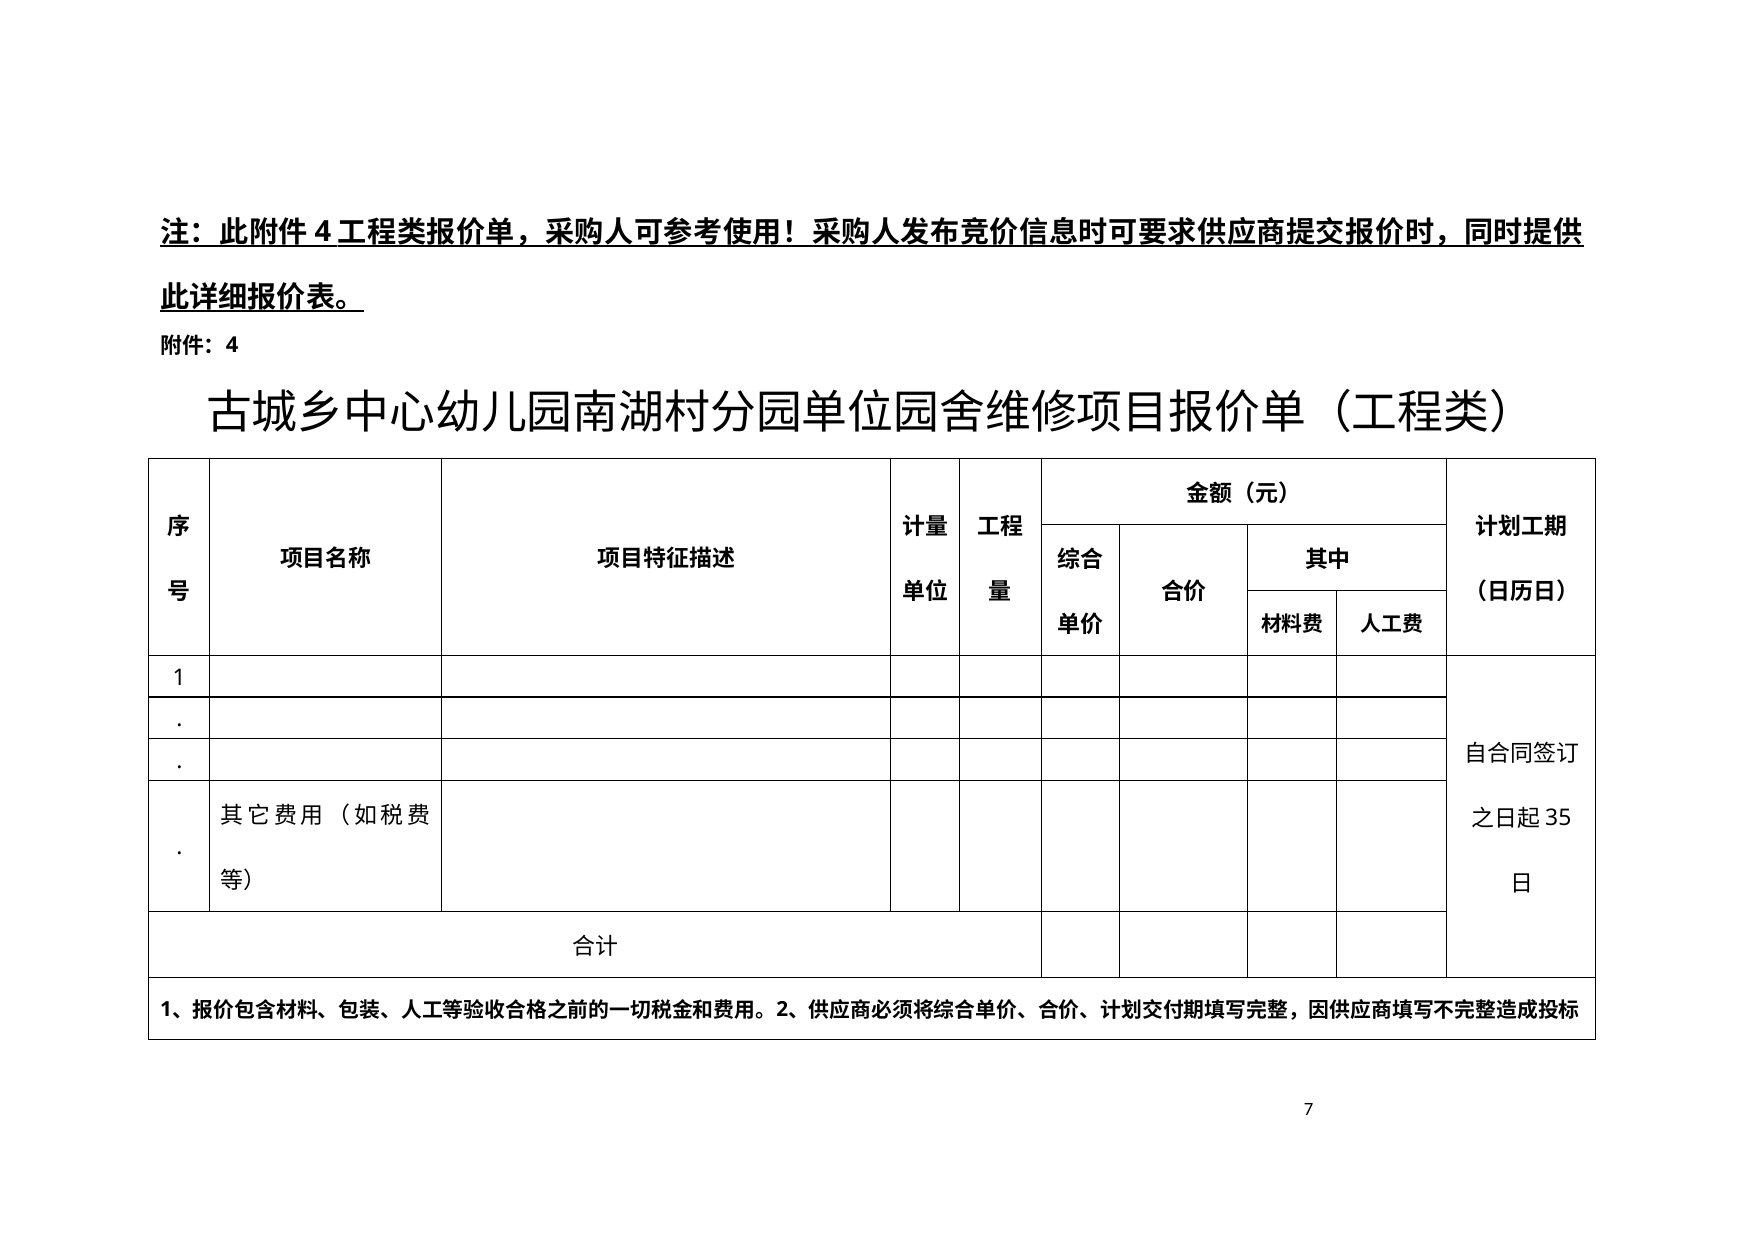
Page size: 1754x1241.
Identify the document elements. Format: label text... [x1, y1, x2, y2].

table_cell [1337, 912, 1446, 977]
table_cell [891, 781, 959, 911]
table_cell [1248, 656, 1336, 696]
table_cell [1042, 698, 1119, 738]
table_cell [210, 698, 441, 738]
table_cell [1042, 739, 1119, 780]
table_cell [442, 656, 890, 696]
table_cell [891, 656, 959, 696]
table_cell 其它费用（如税费等） [210, 781, 441, 911]
table_cell [960, 698, 1041, 738]
table_cell [1337, 739, 1446, 780]
table_cell [1337, 656, 1446, 696]
table_cell [1042, 656, 1119, 696]
table_cell [1120, 739, 1247, 780]
table_cell [442, 698, 890, 738]
table_cell [210, 656, 441, 696]
table_cell 其中 [1248, 525, 1446, 590]
table_cell 人工费 [1337, 591, 1446, 655]
table_cell [960, 739, 1041, 780]
table_cell 项目特征描述 [442, 459, 890, 655]
table_cell 计量 单位 [891, 459, 959, 655]
table_cell [1042, 781, 1119, 911]
table_cell [1042, 912, 1119, 977]
table_cell [1248, 739, 1336, 780]
table_cell [210, 739, 441, 780]
table_cell [1248, 912, 1336, 977]
table_cell . [149, 781, 209, 911]
table_cell [891, 698, 959, 738]
table_cell 项目名称 [210, 459, 441, 655]
table_cell [442, 781, 890, 911]
table_cell [1120, 698, 1247, 738]
table_cell 综合 单价 [1042, 525, 1119, 655]
table_cell 自合同签订之日起35日 [1447, 656, 1595, 977]
table_cell [1120, 656, 1247, 696]
table_cell 金额（元） [1042, 459, 1446, 524]
table_cell [1337, 698, 1446, 738]
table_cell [149, 978, 1595, 1039]
table_cell 序号 [149, 459, 209, 655]
table_cell [1337, 781, 1446, 911]
table_cell . [149, 698, 209, 738]
table_cell [1120, 781, 1247, 911]
table_cell [1248, 781, 1336, 911]
table_cell [960, 656, 1041, 696]
table_cell [442, 739, 890, 780]
table_cell [1120, 912, 1247, 977]
table_cell 工程量 [960, 459, 1041, 655]
table_cell [960, 781, 1041, 911]
table_cell 计划工期 （日历日） [1447, 459, 1595, 655]
table_cell . [149, 739, 209, 780]
table_header 注：此附件4工程类报价单，采购人可参考使用！采购人发布竞价信息时可要求供应商提交报价时，同时提供此详细报价表。 附件：4 古城乡中心幼儿园南湖村分园单位园舍维修项目报价单（工程类） [149, 198, 1596, 458]
table_cell [1248, 698, 1336, 738]
table_cell 1 [149, 656, 209, 696]
table_cell [891, 739, 959, 780]
table_cell 合计 [149, 912, 1041, 977]
table_cell 材料费 [1248, 591, 1336, 655]
table_cell 合价 [1120, 525, 1247, 655]
